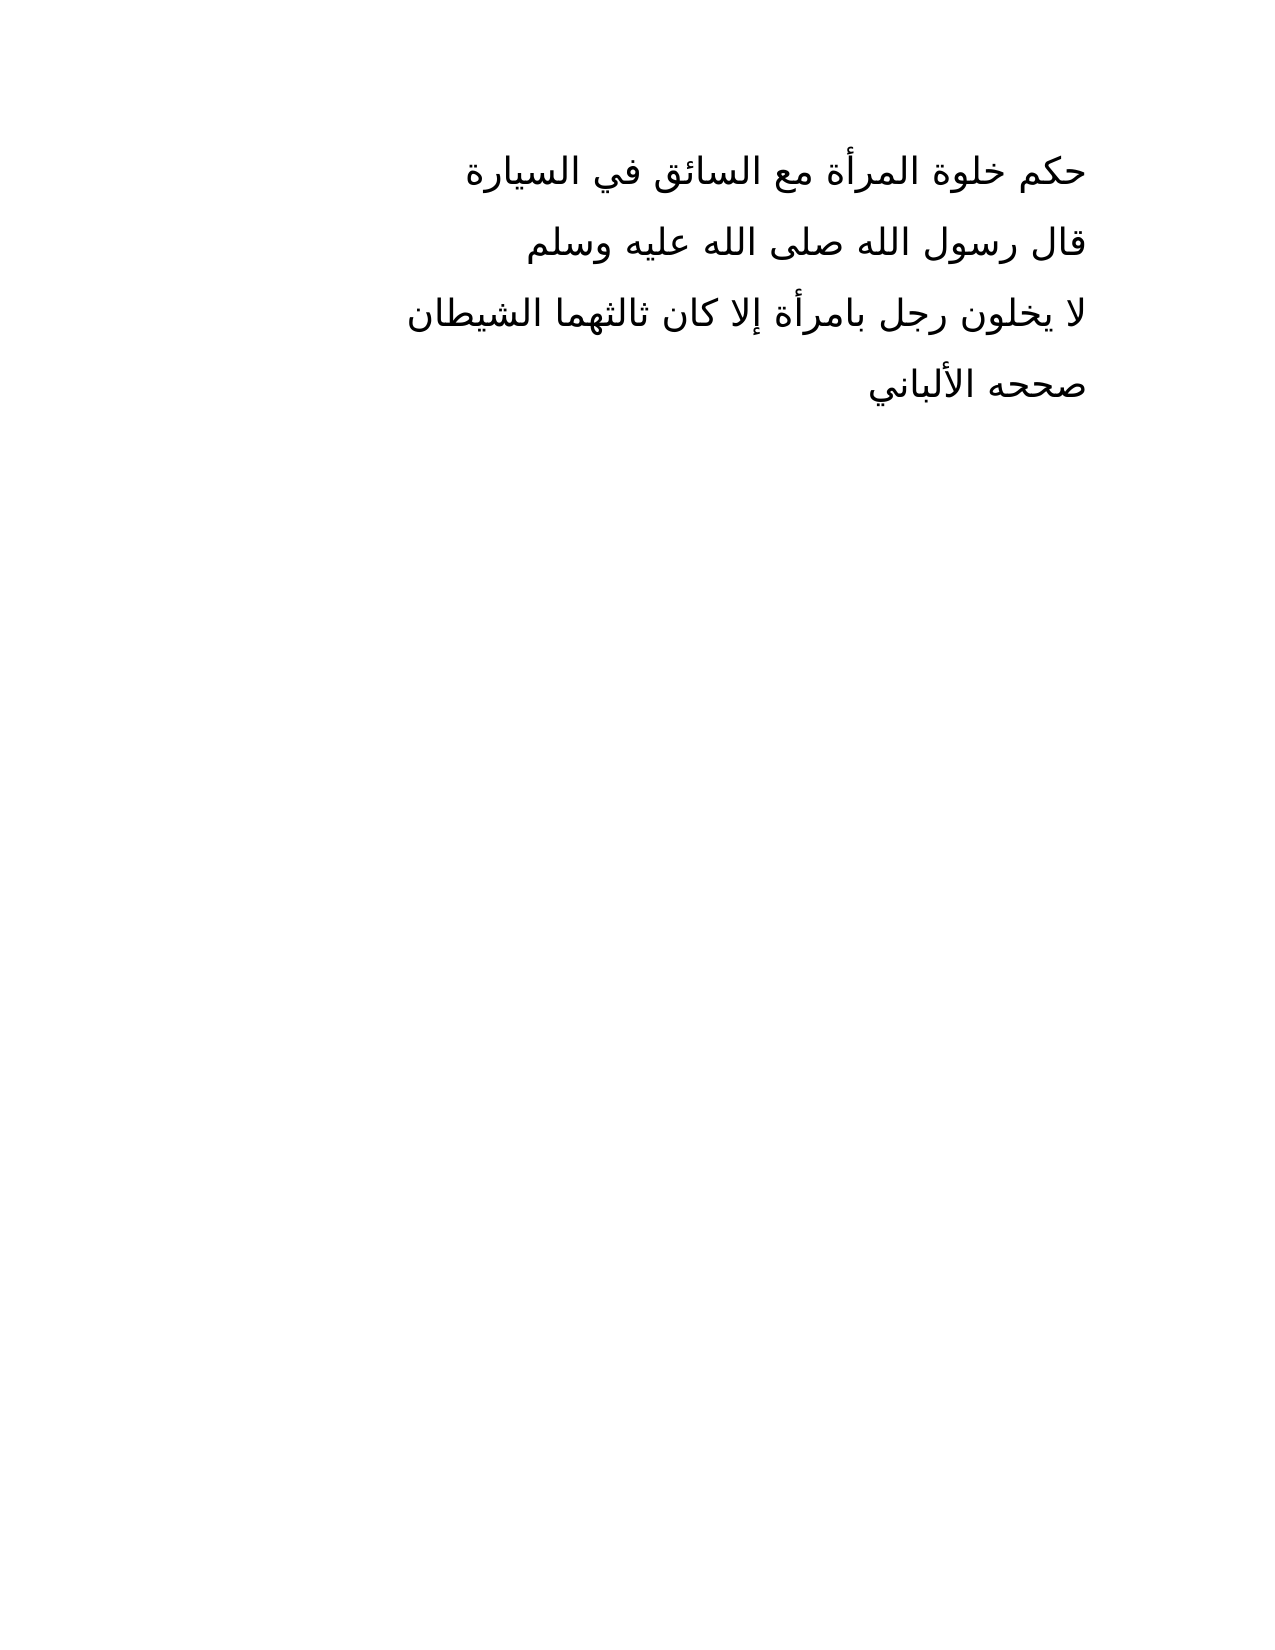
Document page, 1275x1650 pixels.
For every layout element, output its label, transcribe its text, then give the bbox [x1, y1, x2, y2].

text لا يخلون رجل بامرأة إلا كان ثالثهما الشيطان [187, 292, 1087, 336]
text حكم خلوة المرأة مع السائق في السيارة [187, 150, 1087, 194]
text قال رسول الله صلى الله عليه وسلم [187, 221, 1087, 264]
text صححه الألباني [187, 363, 1087, 406]
